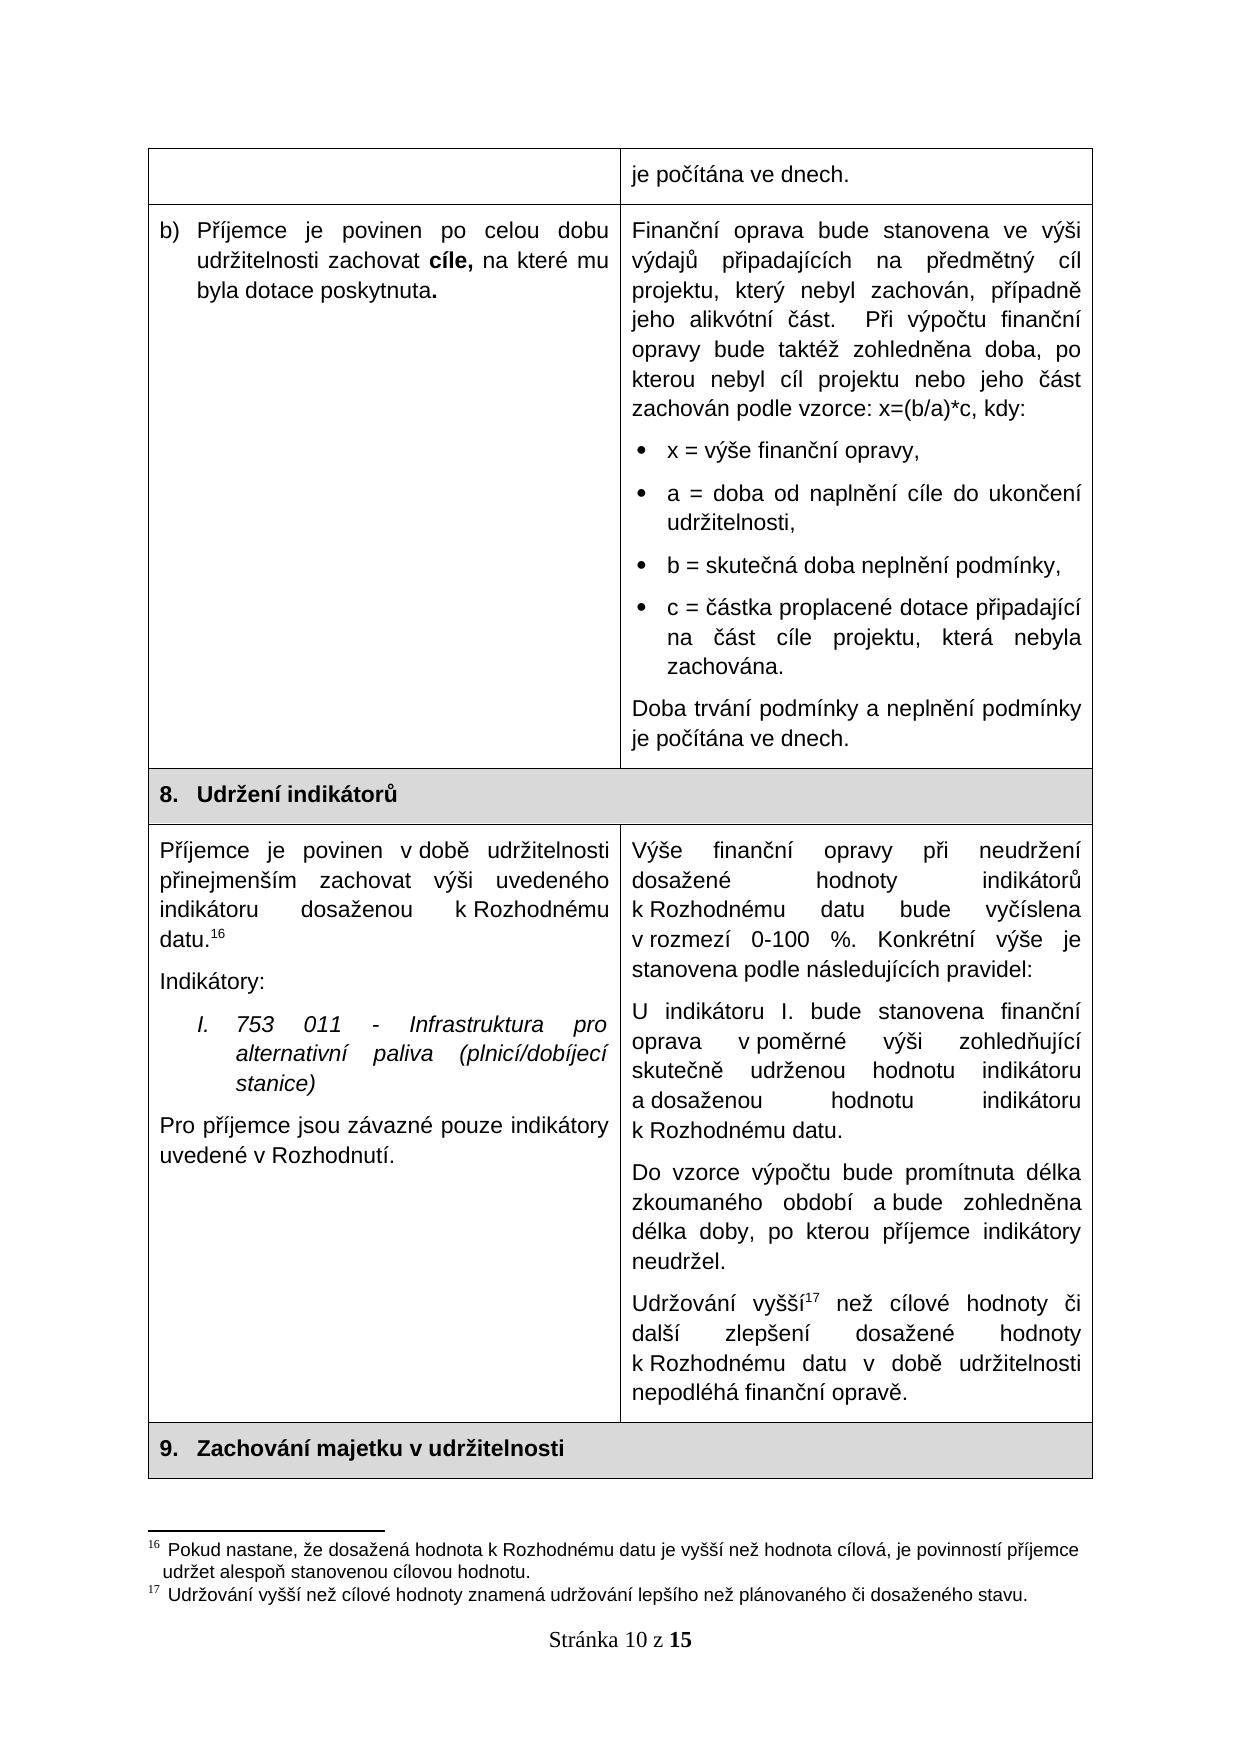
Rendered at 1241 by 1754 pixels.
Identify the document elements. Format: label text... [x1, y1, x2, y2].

table_cell Zachování majetku v udržitelnosti [149, 1423, 1092, 1478]
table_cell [149, 149, 620, 204]
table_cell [621, 149, 1092, 204]
table_cell Příjemce je povinen po celou dobu udržitelnosti zachovat cíle, na které mu byla dotace poskytnuta. [149, 205, 620, 767]
table_cell Výše finanční opravy při neudržení dosažené hodnoty indikátorů k Rozhodnému datu bude vyčíslena v rozmezí 0-100 %. Konkrétní výše je stanovena podle následujících pravidel: U indikátoru I. bude stanovena finanční oprava v poměrné výši zohledňující skutečně udrženou hodnotu indikátoru a dosaženou hodnotu indikátoru k Rozhodnému datu. Do vzorce výpočtu bude promítnuta délka zkoumaného období a bude zohledněna délka doby, po kterou příjemce indikátory neudržel. Udržování vyšší než cílové hodnoty či další zlepšení dosažené hodnoty k Rozhodnému datu v době udržitelnosti nepodléhá finanční opravě. [621, 825, 1092, 1422]
table_cell Finanční oprava bude stanovena ve výši výdajů připadajících na předmětný cíl projektu, který nebyl zachován, případně jeho alikvótní část. Při výpočtu finanční opravy bude taktéž zohledněna doba, po kterou nebyl cíl projektu nebo jeho část zachován podle vzorce: x=(b/a)*c, kdy: x = výše finanční opravy, a = doba od naplnění cíle do ukončení udržitelnosti, b = skutečná doba neplnění podmínky, c = částka proplacené dotace připadající na část cíle projektu, která nebyla zachována. Doba trvání podmínky a neplnění podmínky je počítána ve dnech. [621, 205, 1092, 767]
table_cell Příjemce je povinen v době udržitelnosti přinejmenším zachovat výši uvedeného indikátoru dosaženou k Rozhodnému datu. Indikátory: 753 011 - Infrastruktura pro alternativní paliva (plnicí/dobíjecí stanice) Pro příjemce jsou závazné pouze indikátory uvedené v Rozhodnutí. [149, 825, 620, 1422]
table_cell Udržení indikátorů [149, 769, 1092, 823]
